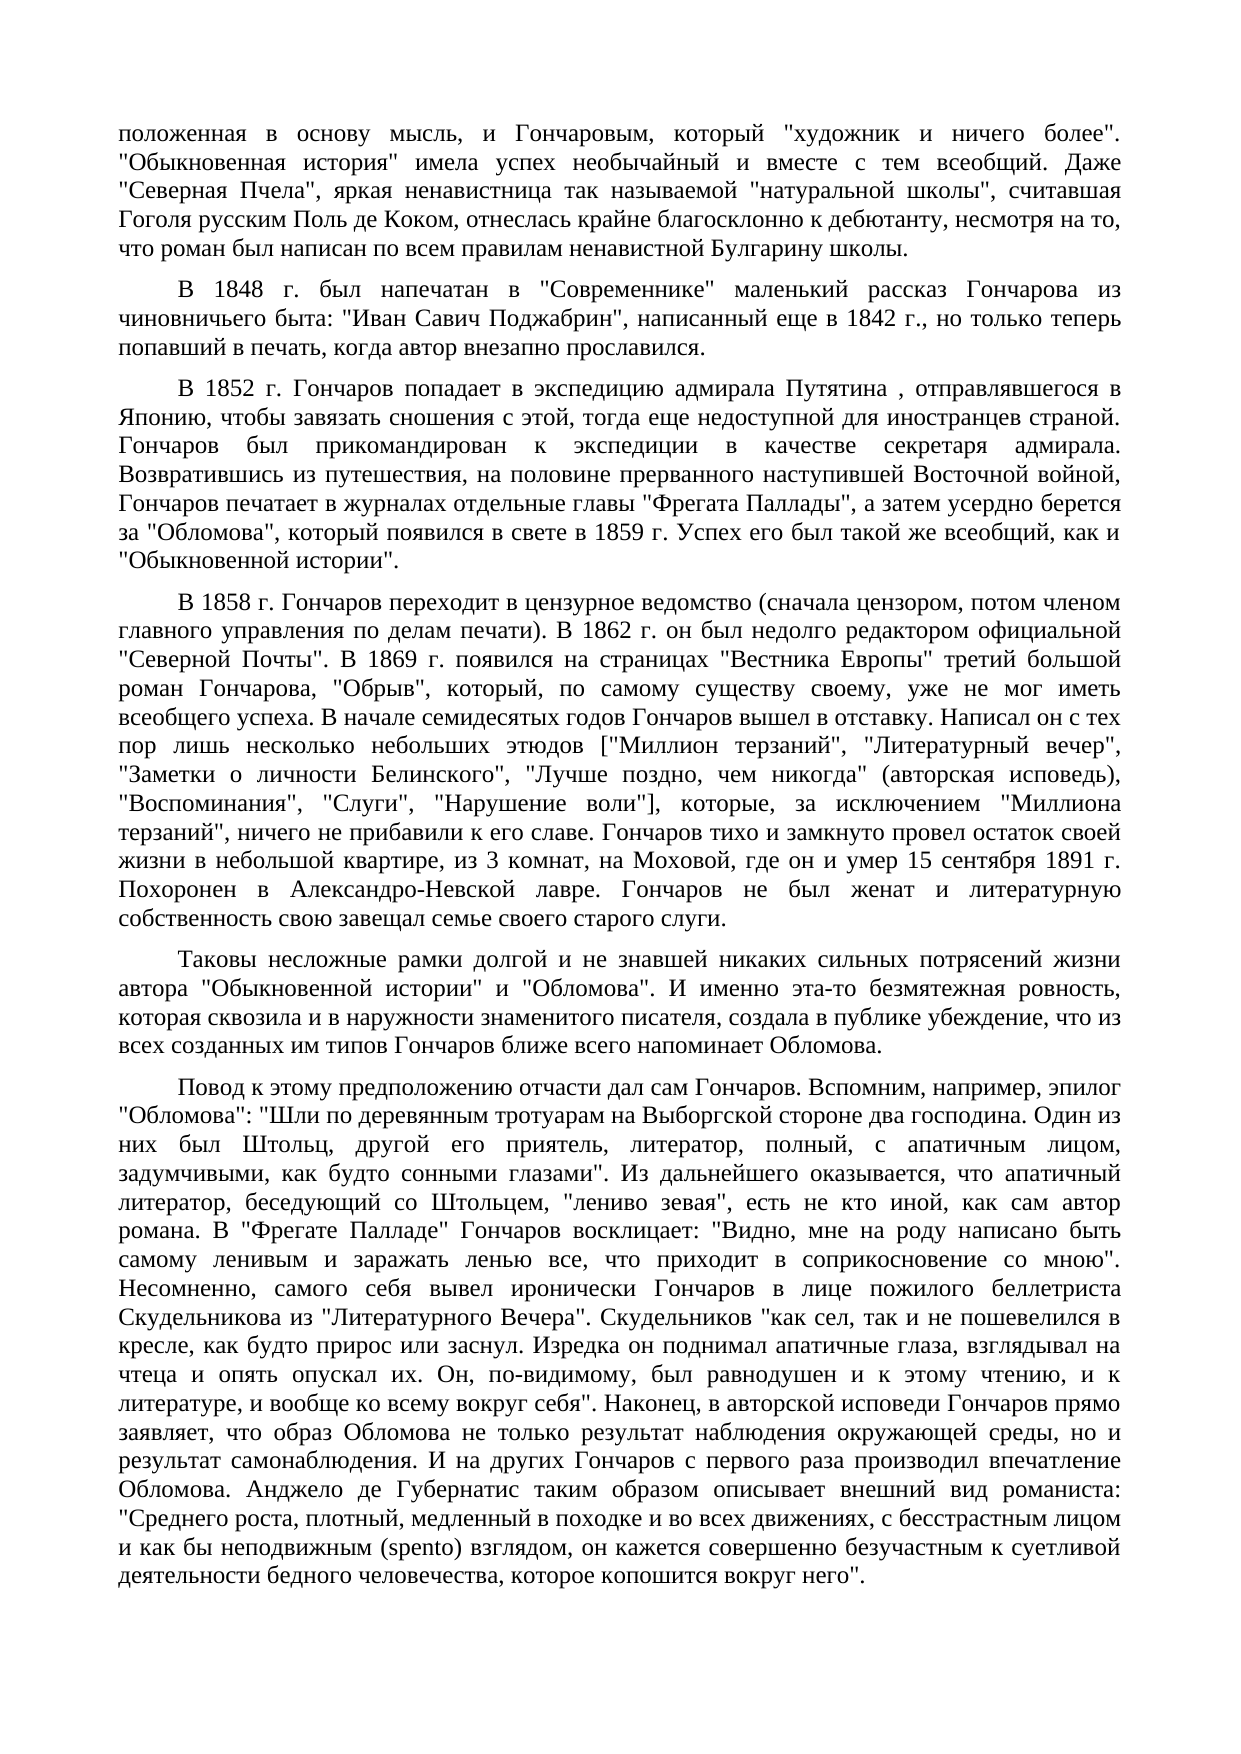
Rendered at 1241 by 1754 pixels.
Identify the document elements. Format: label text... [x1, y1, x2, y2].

text В 1852 г. Гончаров попадает в экспедицию адмирала Путятина , отправлявшегося в Японию, чтобы завязать сношения с этой, тогда еще недоступной для иностранцев страной. Гончаров был прикомандирован к экспедиции в качестве секретаря адмирала. Возвратившись из путешествия, на половине прерванного наступившей Восточной войной, Гончаров печатает в журналах отдельные главы "Фрегата Паллады", а затем усердно берется за "Обломова", который появился в свете в 1859 г. Успех его был такой же всеобщий, как и "Обыкновенной истории". [118, 373, 1122, 574]
text В 1848 г. был напечатан в "Современнике" маленький рассказ Гончарова из чиновничьего быта: "Иван Савич Поджабрин", написанный еще в 1842 г., но только теперь попавший в печать, когда автор внезапно прославился. [118, 274, 1122, 361]
text Таковы несложные рамки долгой и не знавшей никаких сильных потрясений жизни автора "Обыкновенной истории" и "Обломова". И именно эта-то безмятежная ровность, которая сквозила и в наружности знаменитого писателя, создала в публике убеждение, что из всех созданных им типов Гончаров ближе всего напоминает Обломова. [118, 944, 1122, 1059]
text Повод к этому предположению отчасти дал сам Гончаров. Вспомним, например, эпилог "Обломова": "Шли по деревянным тротуарам на Выборгской стороне два господина. Один из них был Штольц, другой его приятель, литератор, полный, с апатичным лицом, задумчивыми, как будто сонными глазами". Из дальнейшего оказывается, что апатичный литератор, беседующий со Штольцем, "лениво зевая", есть не кто иной, как сам автор романа. В "Фрегате Палладе" Гончаров восклицает: "Видно, мне на роду написано быть самому ленивым и заражать ленью все, что приходит в соприкосновение со мною". Несомненно, самого себя вывел иронически Гончаров в лице пожилого беллетриста Скудельникова из "Литературного Вечера". Скудельников "как сел, так и не пошевелился в кресле, как будто прирос или заснул. Изредка он поднимал апатичные глаза, взглядывал на чтеца и опять опускал их. Он, по-видимому, был равнодушен и к этому чтению, и к литературе, и вообще ко всему вокруг себя". Наконец, в авторской исповеди Гончаров прямо заявляет, что образ Обломова не только результат наблюдения окружающей среды, но и результат самонаблюдения. И на других Гончаров с первого раза производил впечатление Обломова. Анджело де Губернатис таким образом описывает внешний вид романиста: "Среднего роста, плотный, медленный в походке и во всех движениях, с бесстрастным лицом и как бы неподвижным (spento) взглядом, он кажется совершенно безучастным к суетливой деятельности бедного человечества, которое копошится вокруг него". [118, 1072, 1122, 1589]
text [118, 118, 1122, 262]
text В 1858 г. Гончаров переходит в цензурное ведомство (сначала цензором, потом членом главного управления по делам печати). В 1862 г. он был недолго редактором официальной "Северной Почты". В 1869 г. появился на страницах "Вестника Европы" третий большой роман Гончарова, "Обрыв", который, по самому существу своему, уже не мог иметь всеобщего успеха. В начале семидесятых годов Гончаров вышел в отставку. Написал он с тех пор лишь несколько небольших этюдов ["Миллион терзаний", "Литературный вечер", "Заметки о личности Белинского", "Лучше поздно, чем никогда" (авторская исповедь), "Воспоминания", "Слуги", "Нарушение воли"], которые, за исключением "Миллиона терзаний", ничего не прибавили к его славе. Гончаров тихо и замкнуто провел остаток своей жизни в небольшой квартире, из 3 комнат, на Моховой, где он и умер 15 сентября 1891 г. Похоронен в Александро-Невской лавре. Гончаров не был женат и литературную собственность свою завещал семье своего старого слуги. [118, 587, 1122, 932]
